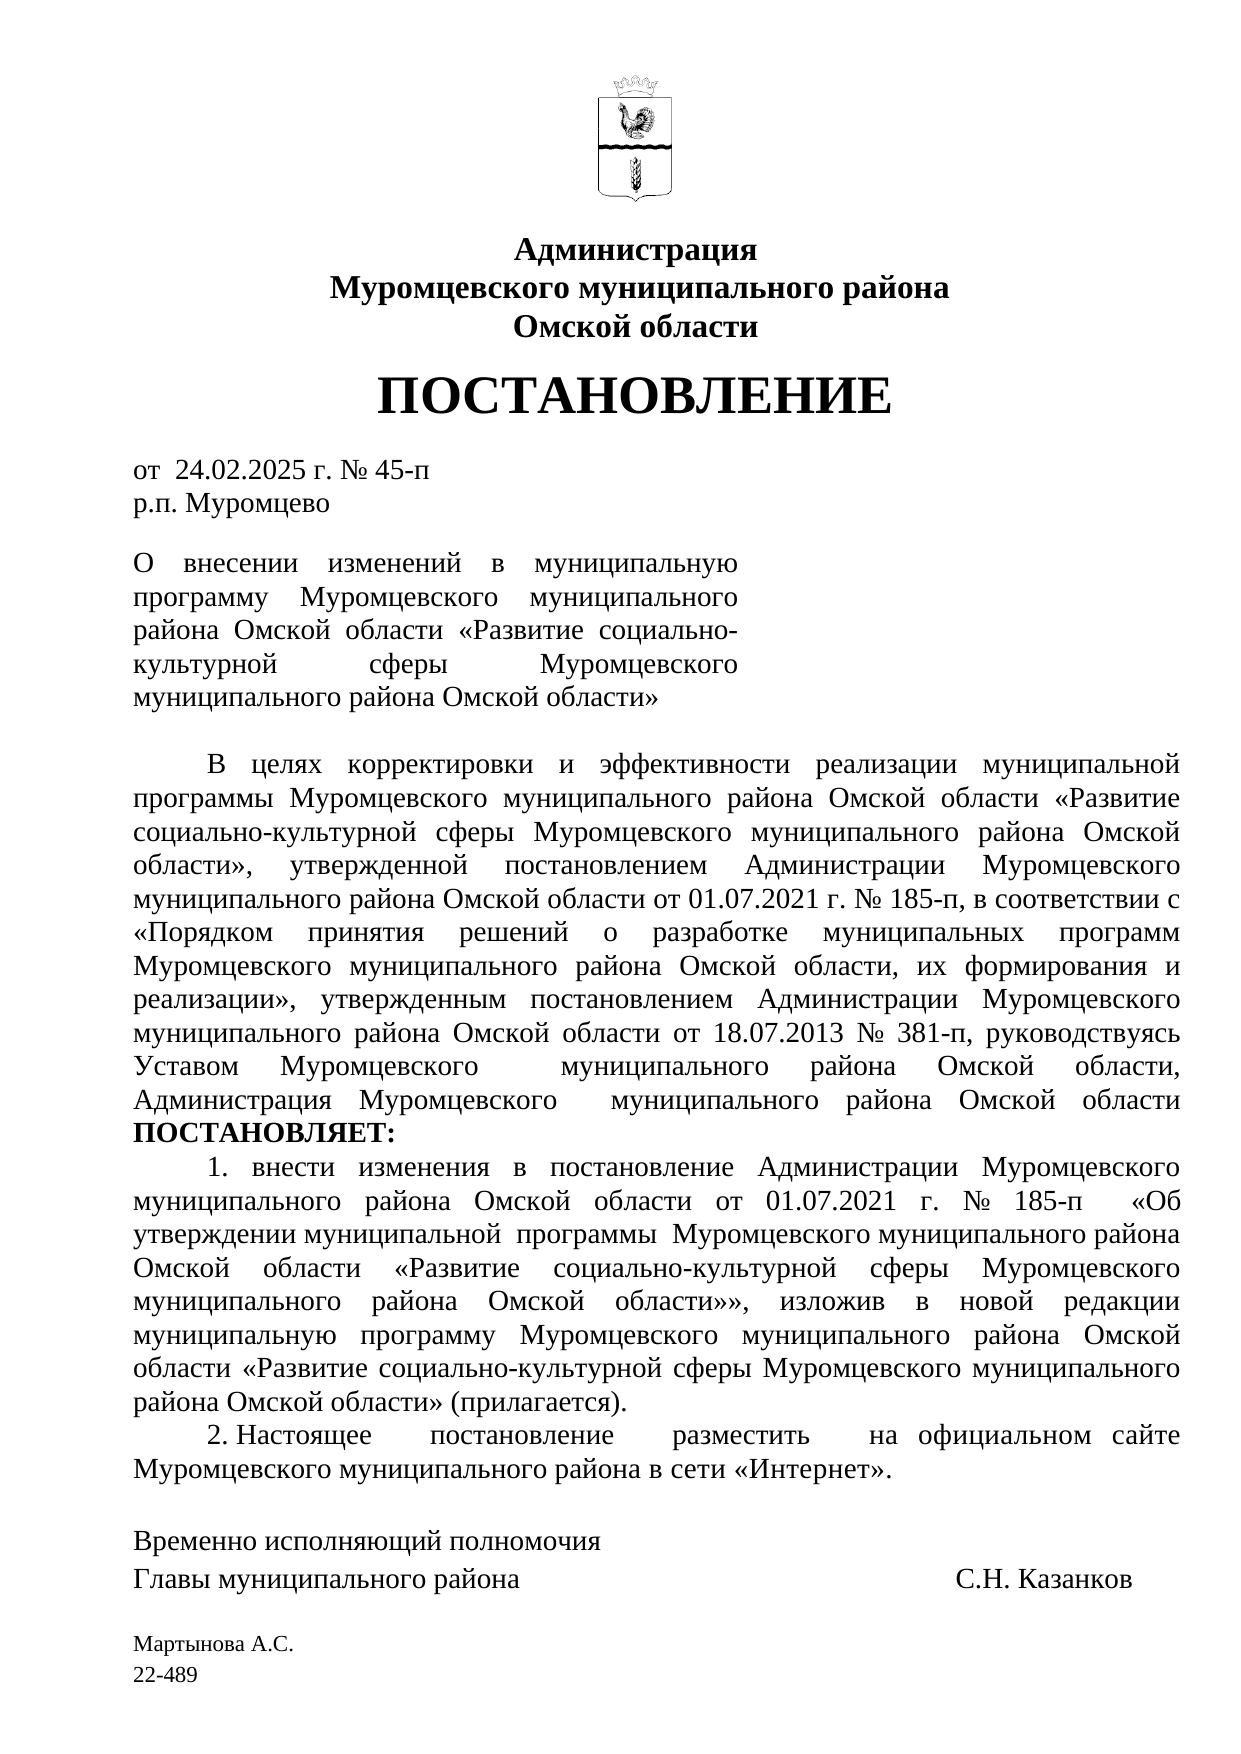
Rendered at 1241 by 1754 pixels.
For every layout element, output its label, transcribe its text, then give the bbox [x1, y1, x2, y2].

text Главы муниципального района С.Н. Казанков [133, 1562, 1181, 1595]
subtitle О внесении изменений в муниципальную программу Муромцевского муниципального района Омской области «Развитие социально-культурной сферы Муромцевского муниципального района Омской области» [133, 545, 738, 713]
picture [584, 73, 687, 206]
text 2. Настоящее постановление разместить на официальном сайте Муромцевского муниципального района в сети «Интернет». [133, 1417, 1181, 1484]
text 22-489 [133, 1661, 1181, 1687]
subtitle В целях корректировки и эффективности реализации муниципальной программы Муромцевского муниципального района Омской области «Развитие социально-культурной сферы Муромцевского муниципального района Омской области», утвержденной постановлением Администрации Муромцевского муниципального района Омской области от 01.07.2021 г. № 185-п, в соответствии с «Порядком принятия решений о разработке муниципальных программ Муромцевского муниципального района Омской области, их формирования и реализации», утвержденным постановлением Администрации Муромцевского муниципального района Омской области от 18.07.2013 № 381-п, руководствуясь Уставом Муромцевского муниципального района Омской области, Администрация Муромцевского муниципального района Омской области ПОСТАНОВЛЯЕТ: [133, 747, 1181, 1149]
text Мартынова А.С. [133, 1630, 1181, 1657]
table_header Администрация Муромцевского муниципального района Омской области ПОСТАНОВЛЕНИЕ от 24.02.2025 г. № 45-п р.п. Муромцево [126, 74, 1145, 545]
text 1. внести изменения в постановление Администрации Муромцевского муниципального района Омской области от 01.07.2021 г. № 185-п «Об утверждении муниципальной программы Муромцевского муниципального района Омской области «Развитие социально-культурной сферы Муромцевского муниципального района Омской области»», изложив в новой редакции муниципальную программу Муромцевского муниципального района Омской области «Развитие социально-культурной сферы Муромцевского муниципального района Омской области» (прилагается). [133, 1149, 1181, 1417]
text Временно исполняющий полномочия [133, 1523, 1181, 1557]
